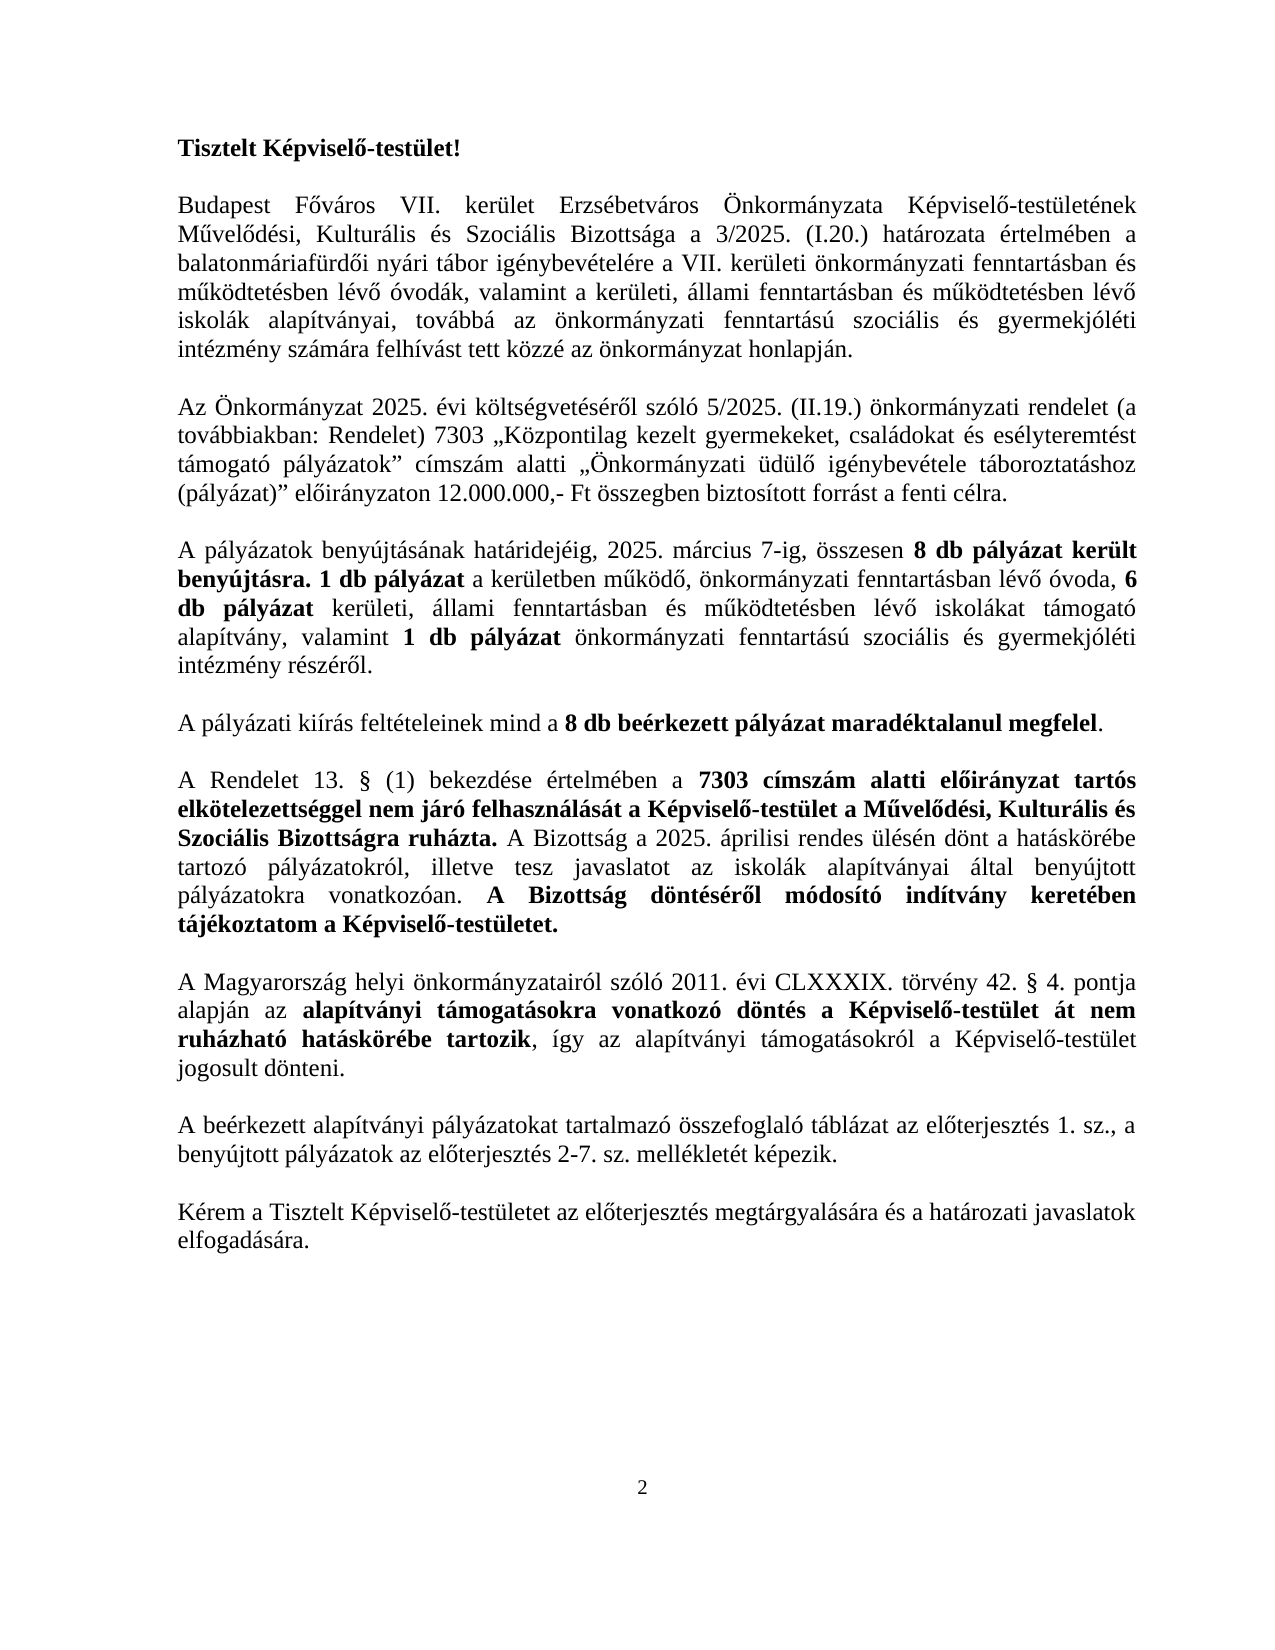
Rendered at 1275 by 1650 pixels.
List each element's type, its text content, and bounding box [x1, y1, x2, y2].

text Budapest Főváros VII. kerület Erzsébetváros Önkormányzata Képviselő-testületének Művelődési, Kulturális és Szociális Bizottsága a 3/2025. (I.20.) határozata értelmében a balatonmáriafürdői nyári tábor igénybevételére a VII. kerületi önkormányzati fenntartásban és működtetésben lévő óvodák, valamint a kerületi, állami fenntartásban és működtetésben lévő iskolák alapítványai, továbbá az önkormányzati fenntartású szociális és gyermekjóléti intézmény számára felhívást tett közzé az önkormányzat honlapján. [177, 190, 1137, 363]
text A Magyarország helyi önkormányzatairól szóló 2011. évi CLXXXIX. törvény 42. § 4. pontja alapján az alapítványi támogatásokra vonatkozó döntés a Képviselő-testület át nem ruházható hatáskörébe tartozik, így az alapítványi támogatásokról a Képviselő-testület jogosult dönteni. [177, 967, 1137, 1082]
text A pályázati kiírás feltételeinek mind a 8 db beérkezett pályázat maradéktalanul megfelel. [177, 708, 1137, 737]
text A beérkezett alapítványi pályázatokat tartalmazó összefoglaló táblázat az előterjesztés 1. sz., a benyújtott pályázatok az előterjesztés 2-7. sz. mellékletét képezik. [177, 1110, 1137, 1168]
text Az Önkormányzat 2025. évi költségvetéséről szóló 5/2025. (II.19.) önkormányzati rendelet (a továbbiakban: Rendelet) 7303 „Központilag kezelt gyermekeket, családokat és esélyteremtést támogató pályázatok” címszám alatti „Önkormányzati üdülő igénybevétele táboroztatáshoz (pályázat)” előirányzaton 12.000.000,- Ft összegben biztosított forrást a fenti célra. [177, 392, 1137, 507]
text Kérem a Tisztelt Képviselő-testületet az előterjesztés megtárgyalására és a határozati javaslatok elfogadására. [177, 1197, 1137, 1254]
text A pályázatok benyújtásának határidejéig, 2025. március 7-ig, összesen 8 db pályázat került benyújtásra. 1 db pályázat a kerületben működő, önkormányzati fenntartásban lévő óvoda, 6 db pályázat kerületi, állami fenntartásban és működtetésben lévő iskolákat támogató alapítvány, valamint 1 db pályázat önkormányzati fenntartású szociális és gyermekjóléti intézmény részéről. [177, 535, 1137, 679]
text Tisztelt Képviselő-testület! [148, 133, 1137, 162]
text A Rendelet 13. § (1) bekezdése értelmében a 7303 címszám alatti előirányzat tartós elkötelezettséggel nem járó felhasználását a Képviselő-testület a Művelődési, Kulturális és Szociális Bizottságra ruházta. A Bizottság a 2025. áprilisi rendes ülésén dönt a hatáskörébe tartozó pályázatokról, illetve tesz javaslatot az iskolák alapítványai által benyújtott pályázatokra vonatkozóan. A Bizottság döntéséről módosító indítvány keretében tájékoztatom a Képviselő-testületet. [177, 765, 1137, 938]
